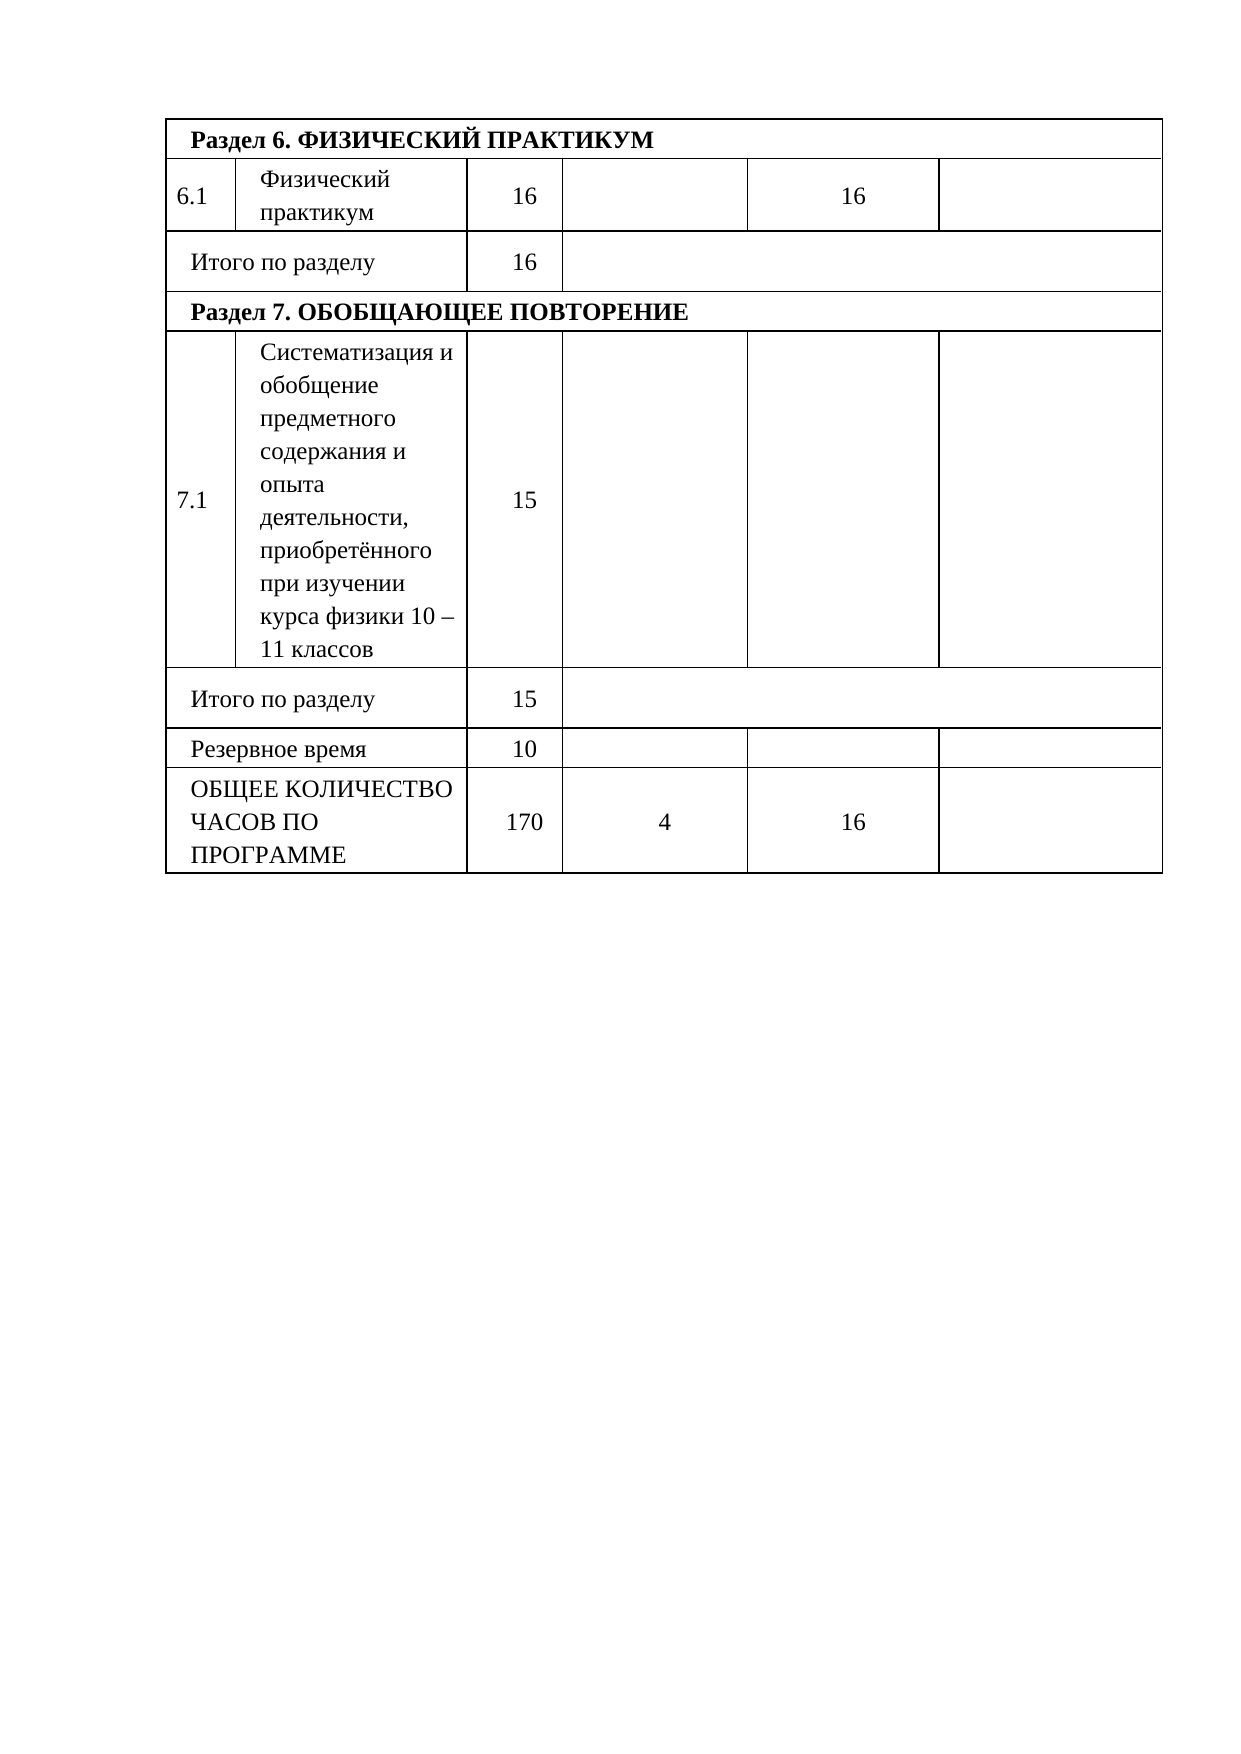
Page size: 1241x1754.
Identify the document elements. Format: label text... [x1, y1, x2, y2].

table_cell [748, 332, 938, 666]
table_cell 16 [748, 159, 938, 230]
table_cell 15 [468, 668, 562, 727]
table_cell 16 [468, 159, 562, 230]
table_cell Раздел 6. ФИЗИЧЕСКИЙ ПРАКТИКУМ [167, 120, 1162, 157]
table_cell Систематизация и обобщение предметного содержания и опыта деятельности, приобретённого при изучении курса физики 10 – 11 классов [236, 332, 466, 666]
table_cell ОБЩЕЕ КОЛИЧЕСТВО ЧАСОВ ПО ПРОГРАММЕ [167, 768, 466, 872]
table_cell 10 [468, 729, 562, 767]
table_cell [563, 729, 747, 767]
table_cell [940, 158, 1162, 230]
table_cell Итого по разделу [167, 232, 466, 291]
table_cell 7.1 [167, 332, 235, 666]
table_cell 15 [468, 332, 562, 666]
table_cell [563, 332, 747, 666]
table_cell [563, 159, 747, 230]
table_cell Резервное время [167, 729, 466, 767]
table_cell 16 [468, 232, 562, 291]
table_cell [563, 666, 1162, 727]
table_cell 4 [563, 768, 747, 872]
table_cell [748, 729, 938, 767]
table_cell Раздел 7. ОБОБЩАЮЩЕЕ ПОВТОРЕНИЕ [167, 291, 1162, 330]
table_cell 170 [468, 768, 562, 872]
table_cell [940, 727, 1162, 767]
table_cell [940, 767, 1162, 872]
table_cell 6.1 [167, 159, 235, 230]
table_cell Физический практикум [236, 159, 466, 230]
table_cell Итого по разделу [167, 668, 466, 727]
table_cell [940, 330, 1162, 666]
table_cell [563, 230, 1162, 291]
table_cell 16 [748, 768, 938, 872]
